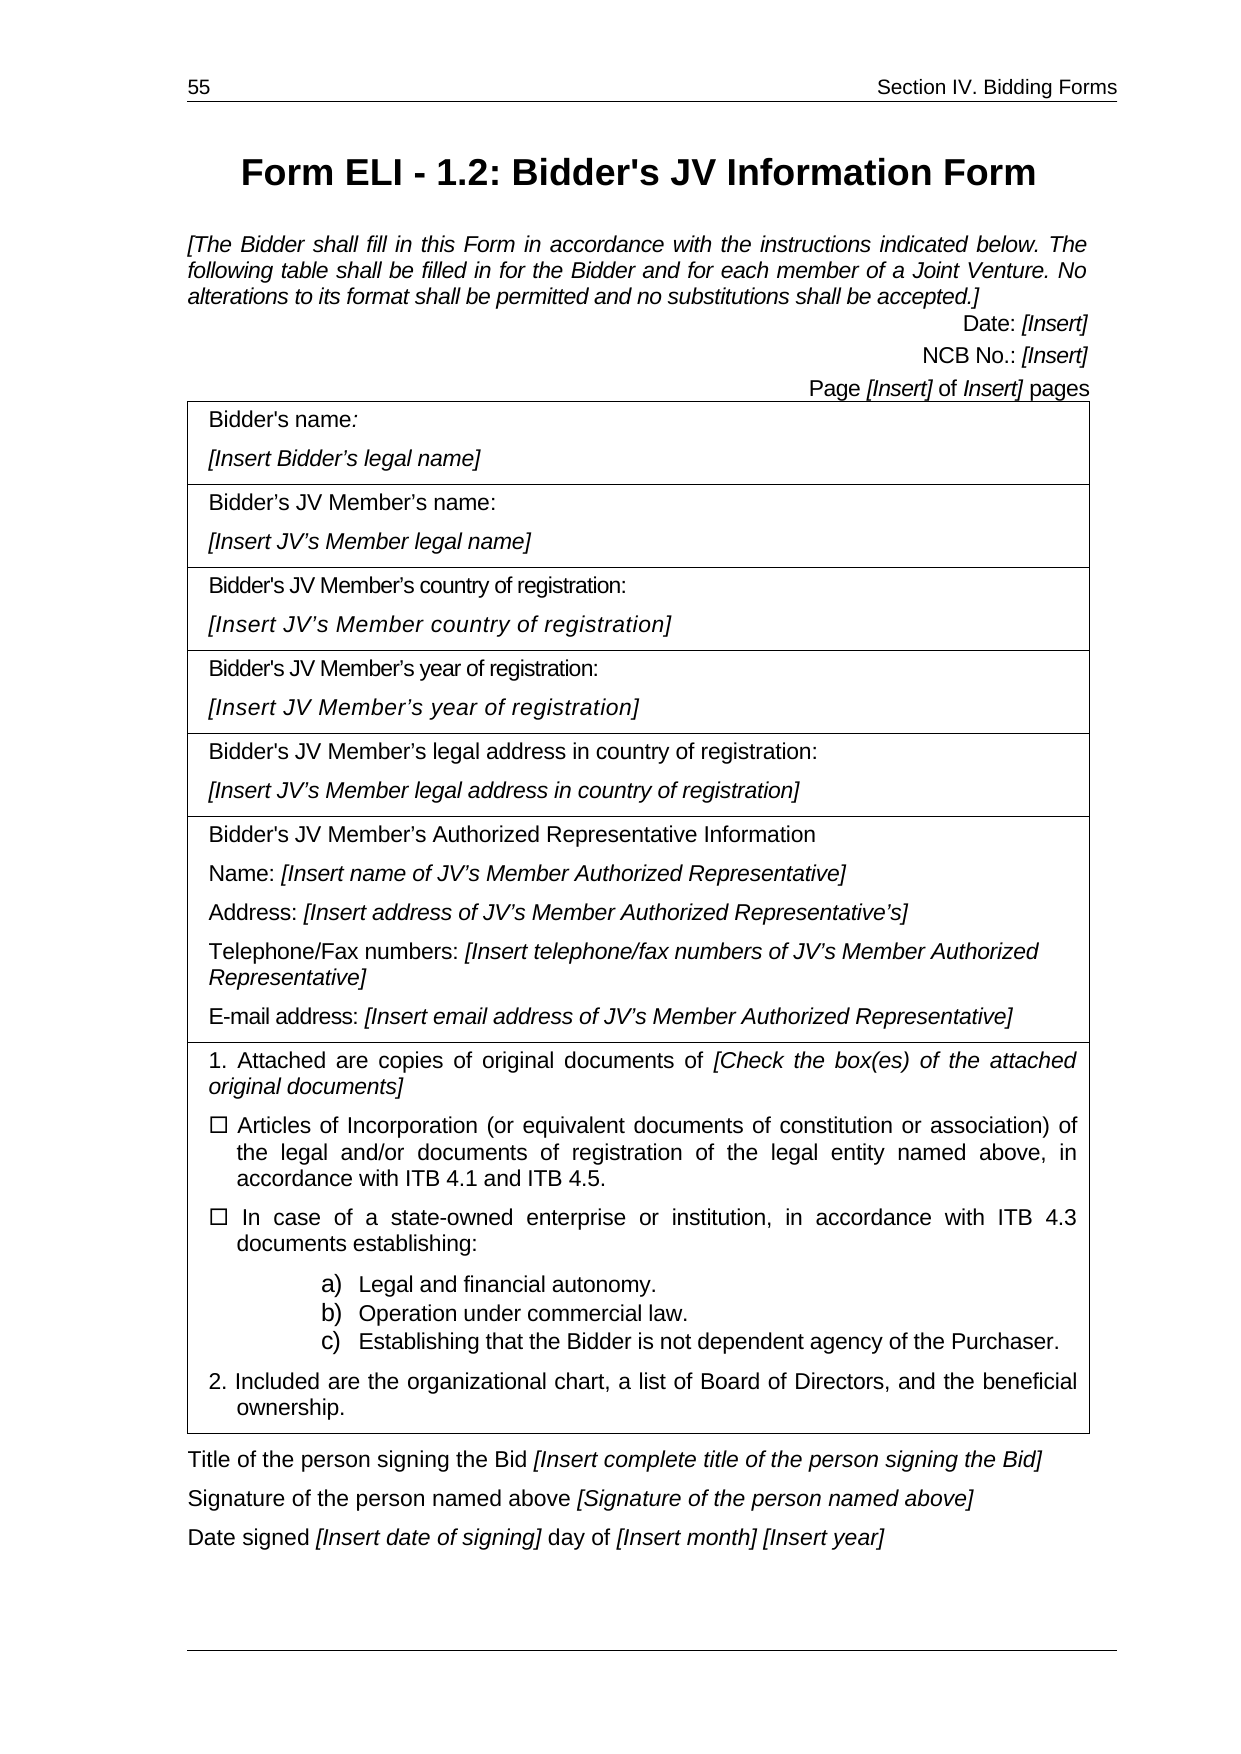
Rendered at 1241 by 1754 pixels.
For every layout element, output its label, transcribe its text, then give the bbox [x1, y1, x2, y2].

text Date signed [Insert date of signing] day of [Insert month] [Insert year] [187, 1524, 1090, 1550]
text [The Bidder shall fill in this Form in accordance with the instructions indicated below. The following table shall be filled in for the Bidder and for each member of a Joint Venture. No alterations to its format shall be permitted and no substitutions shall be accepted.] [187, 231, 1090, 310]
table_cell Bidder's JV Member’s year of registration: [Insert JV Member’s year of registration] [188, 651, 1089, 733]
table_cell Bidder's JV Member’s Authorized Representative Information Name: [Insert name of JV’s Member Authorized Representative] Address: [Insert address of JV’s Member Authorized Representative’s] Telephone/Fax numbers: [Insert telephone/fax numbers of JV’s Member Authorized Representative] E-mail address: [Insert email address of JV’s Member Authorized Representative] [188, 817, 1089, 1042]
text Page [Insert] of Insert] pages [187, 375, 1090, 401]
table_cell Bidder’s JV Member’s name: [Insert JV’s Member legal name] [188, 485, 1089, 567]
table_cell Bidder's JV Member’s legal address in country of registration: [Insert JV’s Member legal address in country of registration] [188, 734, 1089, 816]
text Signature of the person named above [Signature of the person named above] [187, 1485, 1090, 1512]
table_cell Bidder's JV Member’s country of registration: [Insert JV’s Member country of registration] [188, 568, 1089, 650]
text NCB No.: [Insert] [187, 342, 1090, 369]
table_cell 1. Attached are copies of original documents of [Check the box(es) of the attached original documents] Articles of Incorporation (or equivalent documents of constitution or association) of the legal and/or documents of registration of the legal entity named above, in accordance with ITB 4.1 and ITB 4.5. In case of a state-owned enterprise or institution, in accordance with ITB 4.3 documents establishing: Legal and financial autonomy. Operation under commercial law. Establishing that the Bidder is not dependent agency of the Purchaser. 2. Included are the organizational chart, a list of Board of Directors, and the beneficial ownership. [188, 1043, 1089, 1433]
text Title of the person signing the Bid [Insert complete title of the person signing the Bid] [187, 1446, 1090, 1473]
table_header Bidder's name: [Insert Bidder’s legal name] [188, 402, 1089, 484]
text Date: [Insert] [187, 310, 1090, 336]
text Form ELI - 1.2: Bidder's JV Information Form [187, 150, 1090, 193]
